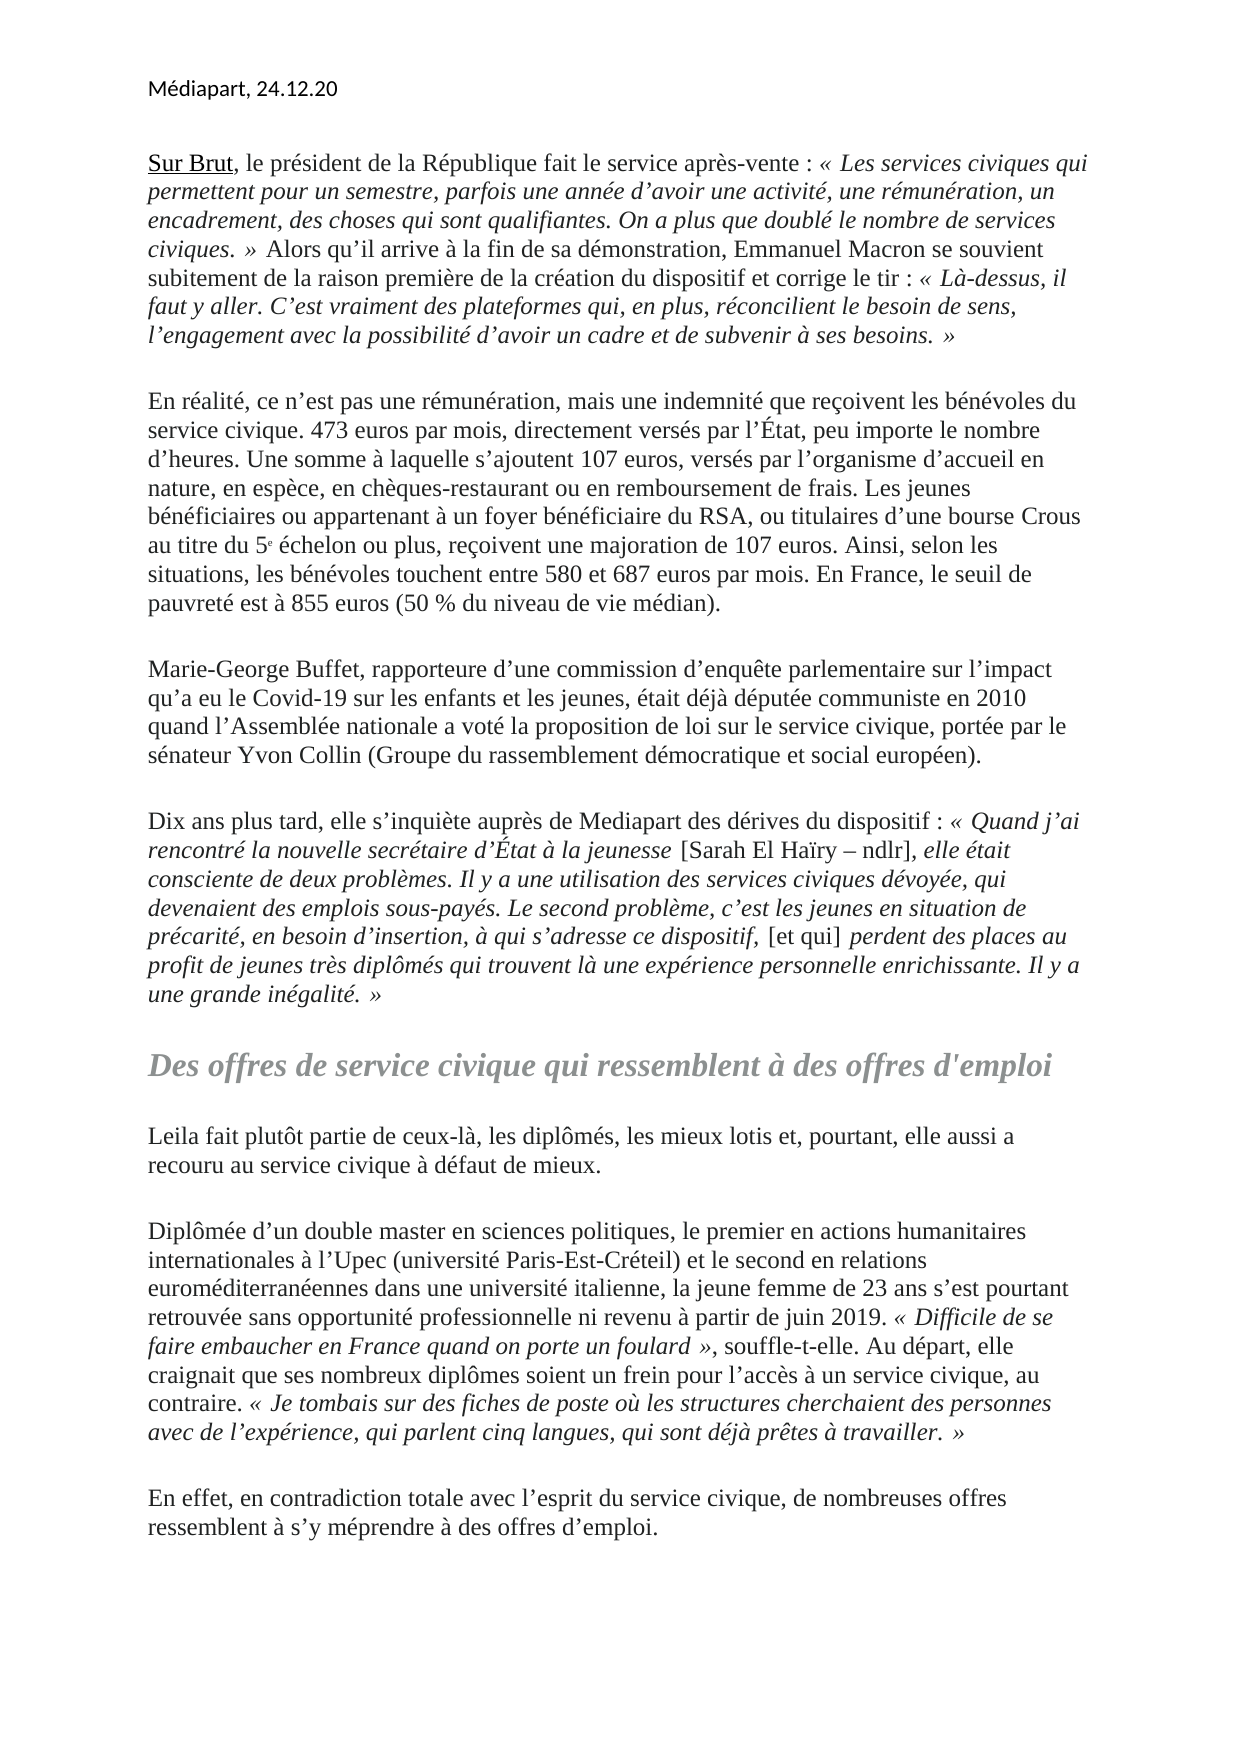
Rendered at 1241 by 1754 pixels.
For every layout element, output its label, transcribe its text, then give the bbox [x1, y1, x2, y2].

text Sur Brut, le président de la République fait le service après-vente : « Les services civiques qui permettent pour un semestre, parfois une année d’avoir une activité, une rémunération, un encadrement, des choses qui sont qualifiantes. On a plus que doublé le nombre de services civiques. » Alors qu’il arrive à la fin de sa démonstration, Emmanuel Macron se souvient subitement de la raison première de la création du dispositif et corrige le tir : « Là-dessus, il faut y aller. C’est vraiment des plateformes qui, en plus, réconcilient le besoin de sens, l’engagement avec la possibilité d’avoir un cadre et de subvenir à ses besoins. » [148, 148, 1093, 349]
text Diplômée d’un double master en sciences politiques, le premier en actions humanitaires internationales à l’Upec (université Paris-Est-Créteil) et le second en relations euroméditerranéennes dans une université italienne, la jeune femme de 23 ans s’est pourtant retrouvée sans opportunité professionnelle ni revenu à partir de juin 2019. « Difficile de se faire embaucher en France quand on porte un foulard », souffle-t-elle. Au départ, elle craignait que ses nombreux diplômes soient un frein pour l’accès à un service civique, au contraire. « Je tombais sur des fiches de poste où les structures cherchaient des personnes avec de l’expérience, qui parlent cinq langues, qui sont déjà prêtes à travailler. » [148, 1216, 1093, 1446]
text En effet, en contradiction totale avec l’esprit du service civique, de nombreuses offres ressemblent à s’y méprendre à des offres d’emploi. [148, 1483, 1093, 1541]
text Des offres de service civique qui ressemblent à des offres d'emploi [148, 1045, 1093, 1083]
text Marie-George Buffet, rapporteure d’une commission d’enquête parlementaire sur l’impact qu’a eu le Covid-19 sur les enfants et les jeunes, était déjà députée communiste en 2010 quand l’Assemblée nationale a voté la proposition de loi sur le service civique, portée par le sénateur Yvon Collin (Groupe du rassemblement démocratique et social européen). [148, 654, 1093, 769]
text Leila fait plutôt partie de ceux-là, les diplômés, les mieux lotis et, pourtant, elle aussi a recouru au service civique à défaut de mieux. [148, 1121, 1093, 1178]
text Dix ans plus tard, elle s’inquiète auprès de Mediapart des dérives du dispositif : « Quand j’ai rencontré la nouvelle secrétaire d’État à la jeunesse [Sarah El Haïry – ndlr], elle était consciente de deux problèmes. Il y a une utilisation des services civiques dévoyée, qui devenaient des emplois sous-payés. Le second problème, c’est les jeunes en situation de précarité, en besoin d’insertion, à qui s’adresse ce dispositif, [et qui] perdent des places au profit de jeunes très diplômés qui trouvent là une expérience personnelle enrichissante. Il y a une grande inégalité. » [148, 806, 1093, 1008]
text En réalité, ce n’est pas une rémunération, mais une indemnité que reçoivent les bénévoles du service civique. 473 euros par mois, directement versés par l’État, peu importe le nombre d’heures. Une somme à laquelle s’ajoutent 107 euros, versés par l’organisme d’accueil en nature, en espèce, en chèques-restaurant ou en remboursement de frais. Les jeunes bénéficiaires ou appartenant à un foyer bénéficiaire du RSA, ou titulaires d’une bourse Crous au titre du 5e échelon ou plus, reçoivent une majoration de 107 euros. Ainsi, selon les situations, les bénévoles touchent entre 580 et 687 euros par mois. En France, le seuil de pauvreté est à 855 euros (50 % du niveau de vie médian). [148, 386, 1093, 616]
